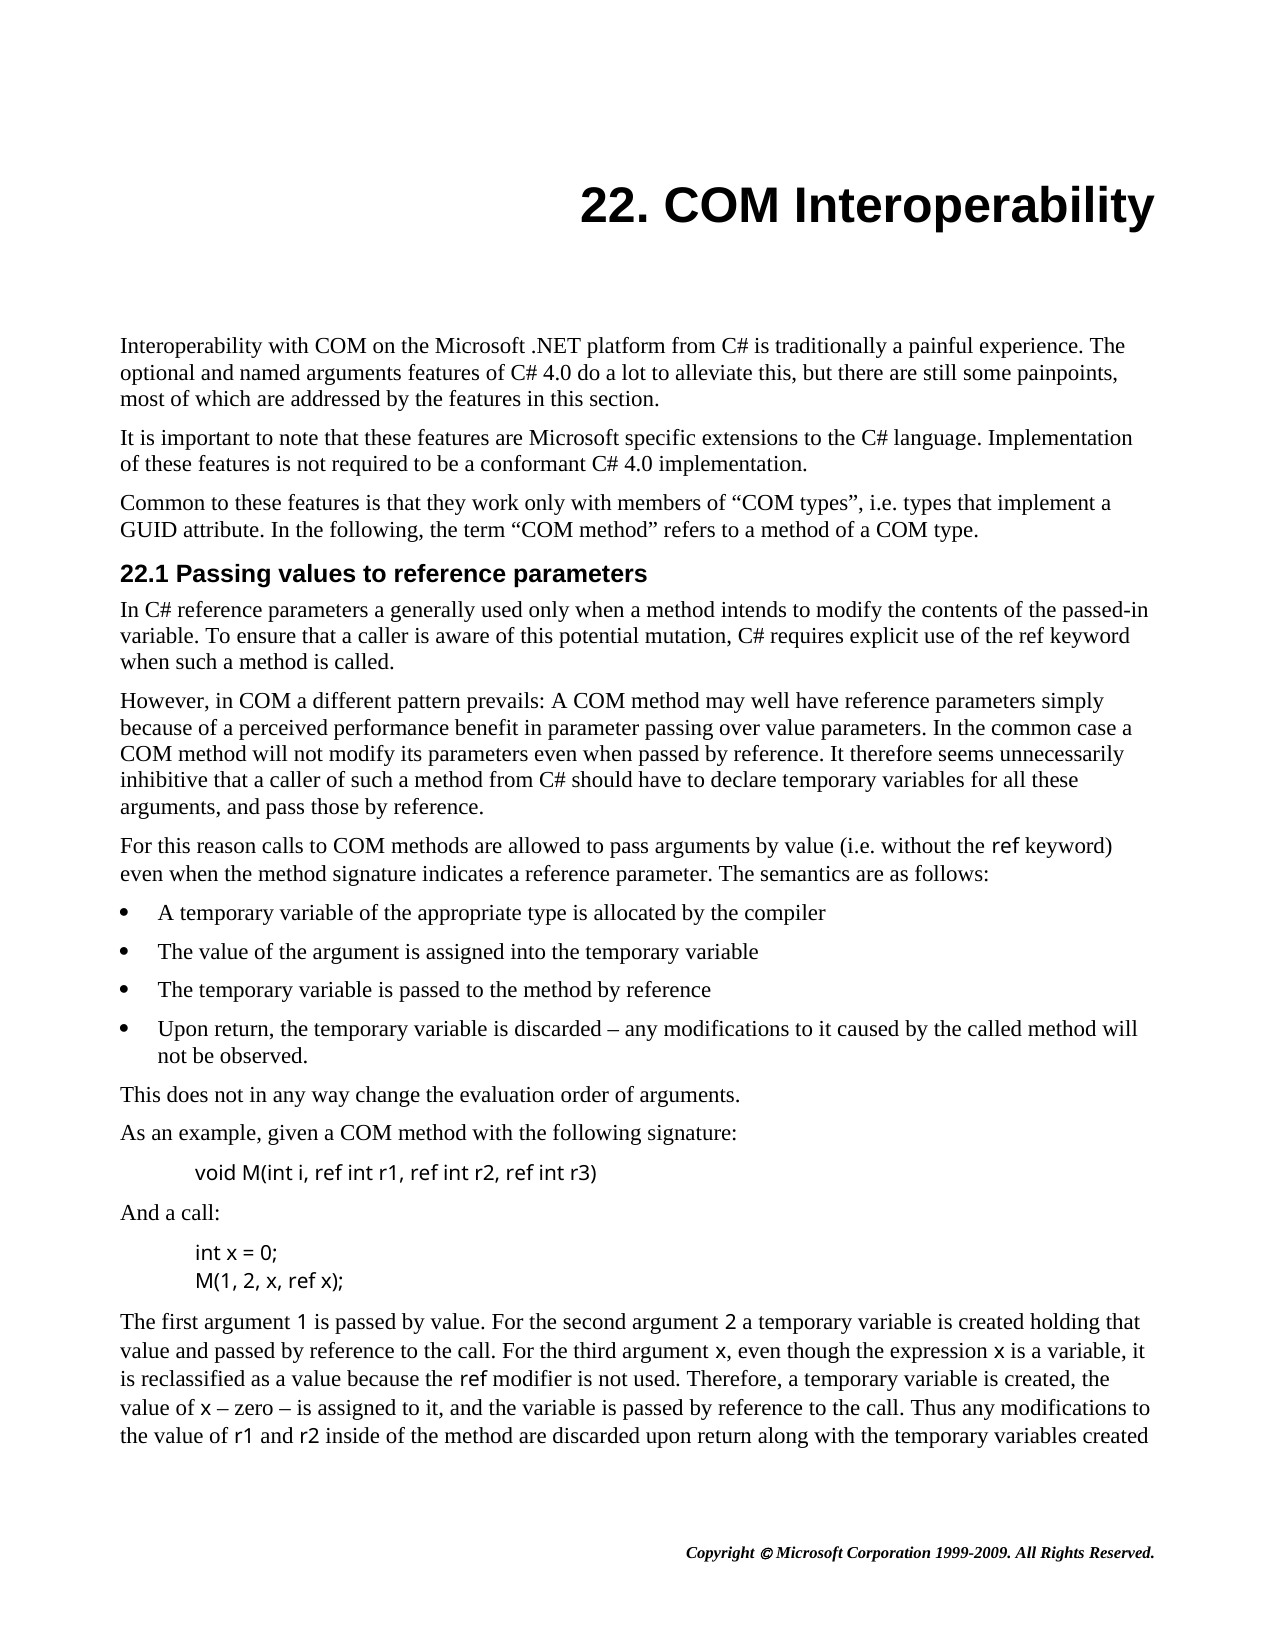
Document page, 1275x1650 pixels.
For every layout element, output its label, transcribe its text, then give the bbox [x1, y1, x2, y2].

text Common to these features is that they work only with members of “COM types”, i.e. types that implement a GUID attribute. In the following, the term “COM method” refers to a method of a COM type. [120, 489, 1155, 542]
text void M(int i, ref int r1, ref int r2, ref int r3) [195, 1158, 1155, 1187]
text And a call: [120, 1199, 1155, 1226]
text int x = 0; M(1, 2, x, ref x); [195, 1238, 1155, 1295]
list A temporary variable of the appropriate type is allocated by the compiler [120, 899, 1155, 925]
text For this reason calls to COM methods are allowed to pass arguments by value (i.e. without the ref keyword) even when the method signature indicates a reference parameter. The semantics are as follows: [120, 832, 1155, 886]
text Interoperability with COM on the Microsoft .NET platform from C# is traditionally a painful experience. The optional and named arguments features of C# 4.0 do a lot to alleviate this, but there are still some painpoints, most of which are addressed by the features in this section. [120, 332, 1155, 412]
subtitle Passing values to reference parameters [120, 559, 1155, 587]
list Upon return, the temporary variable is discarded – any modifications to it caused by the called method will not be observed. [120, 1015, 1155, 1068]
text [120, 1307, 1155, 1450]
list This does not in any way change the evaluation order of arguments. [120, 1081, 1155, 1107]
text In C# reference parameters a generally used only when a method intends to modify the contents of the passed-in variable. To ensure that a caller is aware of this potential mutation, C# requires explicit use of the ref keyword when such a method is called. [120, 596, 1155, 675]
list The value of the argument is assigned into the temporary variable [120, 938, 1155, 964]
subtitle COM Interoperability [120, 175, 1155, 232]
list The temporary variable is passed to the method by reference [120, 977, 1155, 1003]
text It is important to note that these features are Microsoft specific extensions to the C# language. Implementation of these features is not required to be a conformant C# 4.0 implementation. [120, 424, 1155, 477]
list As an example, given a COM method with the following signature: [120, 1119, 1155, 1146]
text However, in COM a different pattern prevails: A COM method may well have reference parameters simply because of a perceived performance benefit in parameter passing over value parameters. In the common case a COM method will not modify its parameters even when passed by reference. It therefore seems unnecessarily inhibitive that a caller of such a method from C# should have to declare temporary variables for all these arguments, and pass those by reference. [120, 687, 1155, 819]
